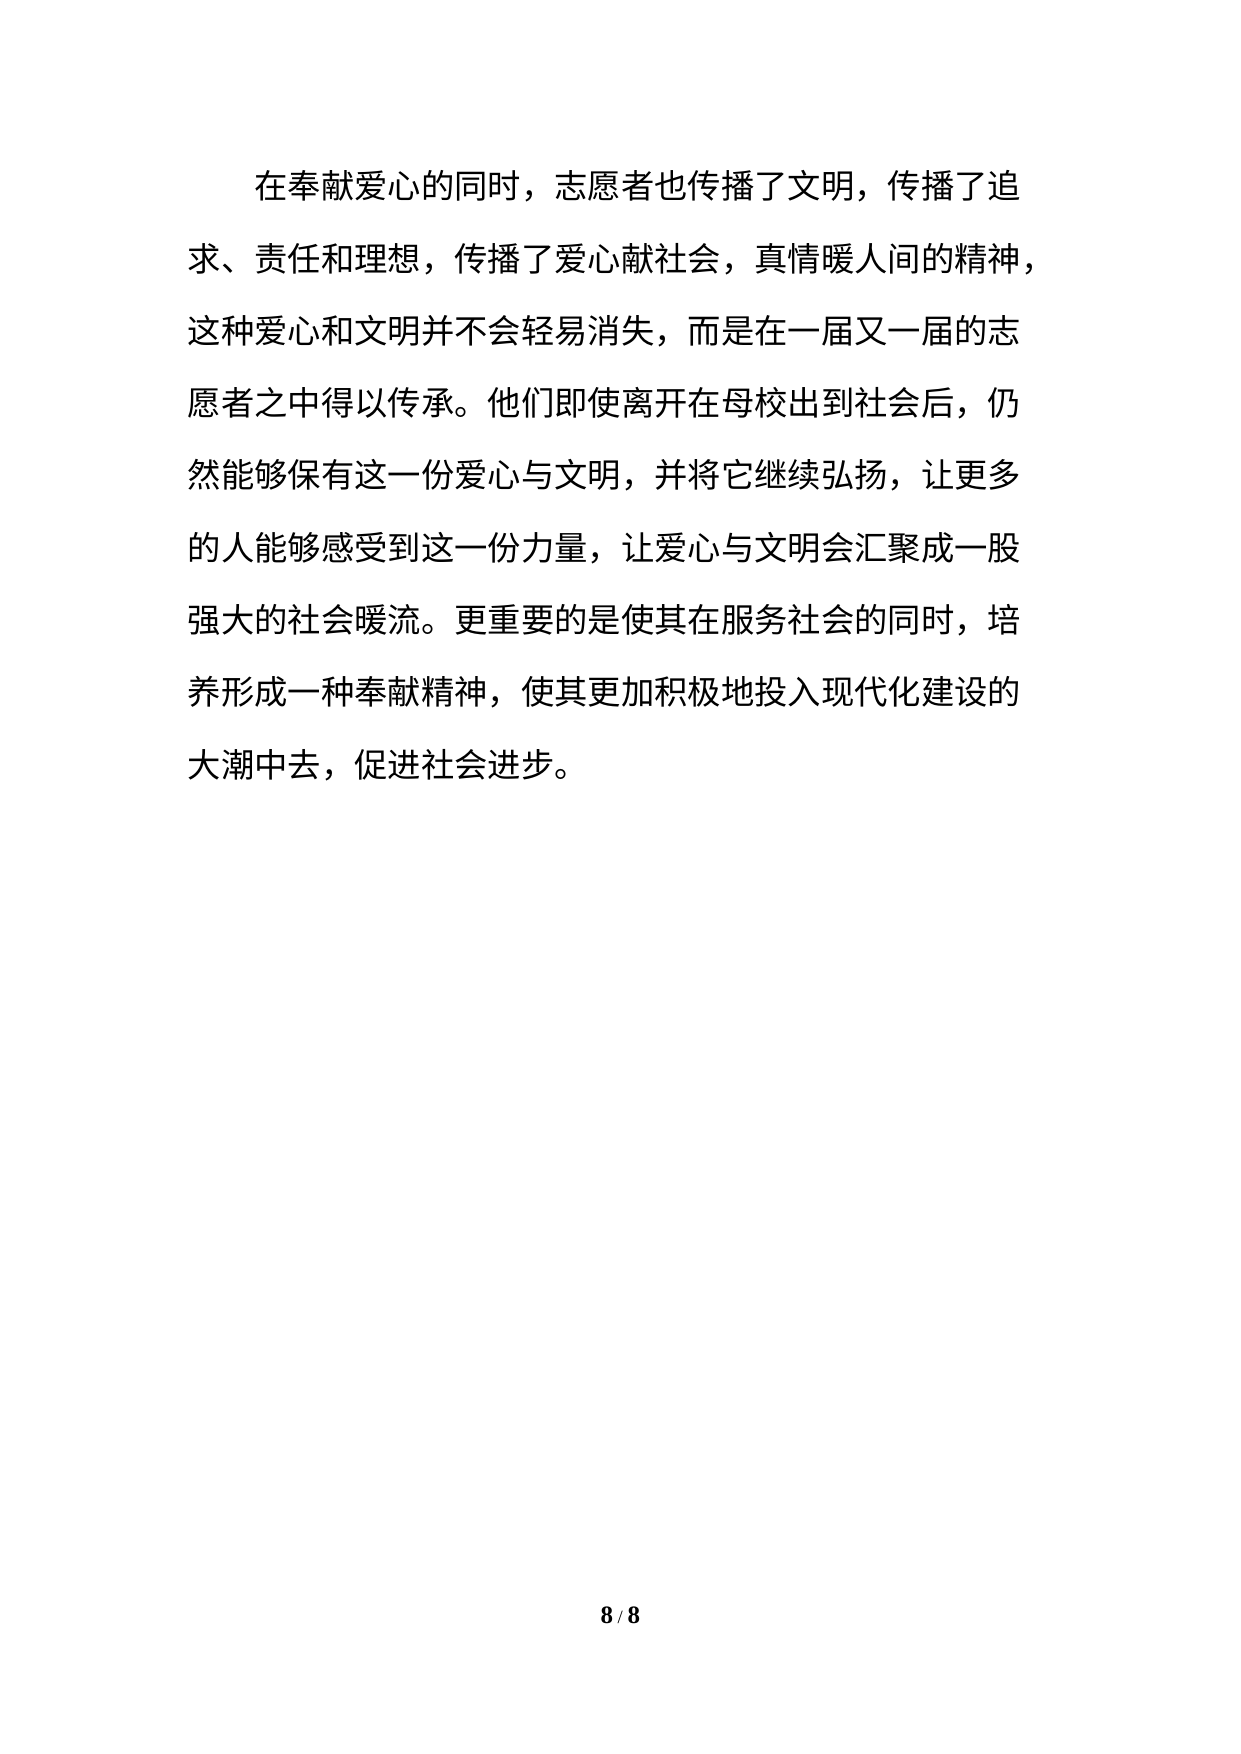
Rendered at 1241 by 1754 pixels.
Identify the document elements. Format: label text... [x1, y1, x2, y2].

text 在奉献爱心的同时，志愿者也传播了文明，传播了追求、责任和理想，传播了爱心献社会，真情暖人间的精神，这种爱心和文明并不会轻易消失，而是在一届又一届的志愿者之中得以传承。他们即使离开在母校出到社会后，仍然能够保有这一份爱心与文明，并将它继续弘扬，让更多的人能够感受到这一份力量，让爱心与文明会汇聚成一股强大的社会暖流。更重要的是使其在服务社会的同时，培养形成一种奉献精神，使其更加积极地投入现代化建设的大潮中去，促进社会进步。 [187, 160, 1053, 787]
